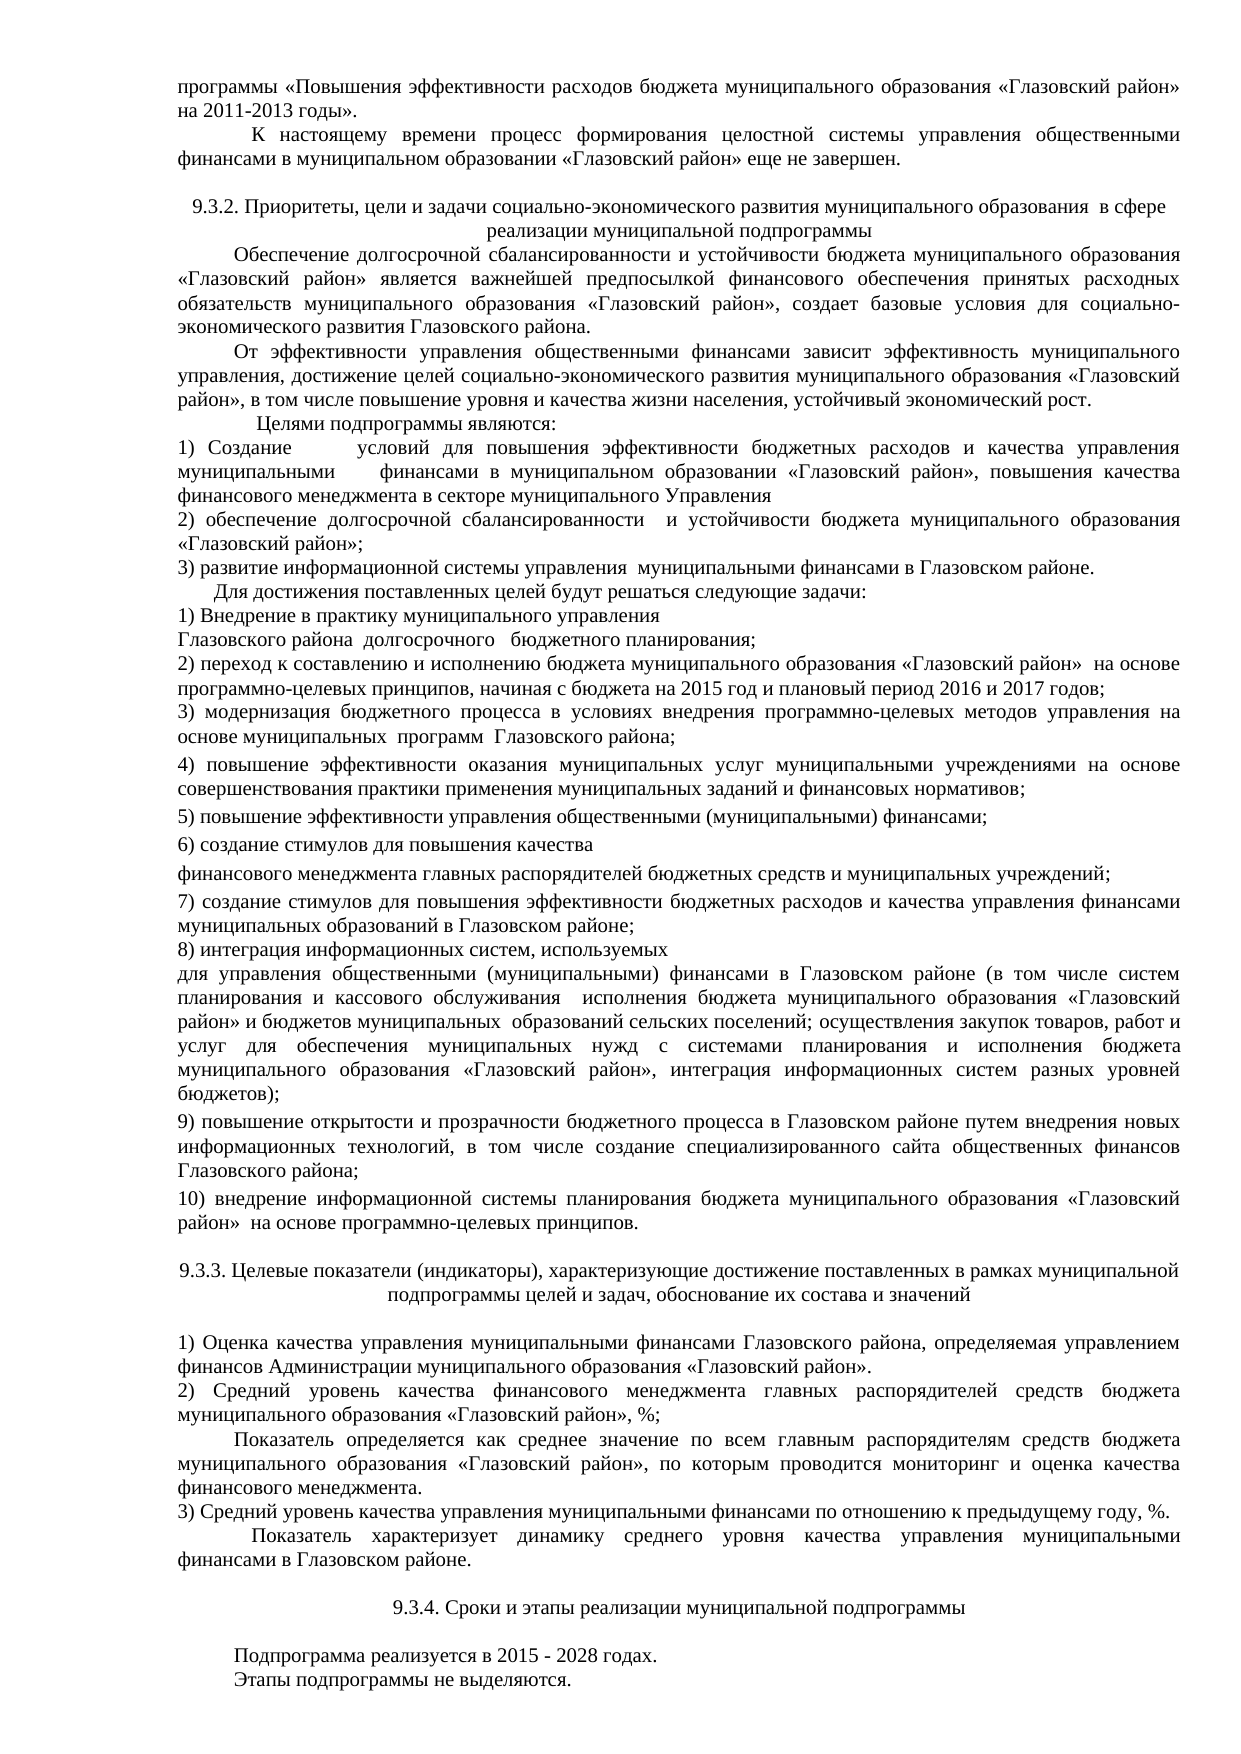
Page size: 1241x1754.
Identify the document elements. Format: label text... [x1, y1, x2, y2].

text 4) повышение эффективности оказания муниципальных услуг муниципальными учреждениями на основе совершенствования практики применения муниципальных заданий и финансовых нормативов; [177, 752, 1181, 800]
text Глазовского района долгосрочного бюджетного планирования; [177, 627, 1181, 651]
text 3) развитие информационной системы управления муниципальными финансами в Глазовском районе. [177, 555, 1181, 579]
text Целями подпрограммы являются: [177, 411, 1181, 435]
text 2) обеспечение долгосрочной сбалансированности и устойчивости бюджета муниципального образования «Глазовский район»; [177, 507, 1181, 555]
text 10) внедрение информационной системы планирования бюджета муниципального образования «Глазовский район» на основе программно-целевых принципов. [177, 1186, 1181, 1234]
text 5) повышение эффективности управления общественными (муниципальными) финансами; [177, 804, 1181, 828]
text К настоящему времени процесс формирования целостной системы управления общественными финансами в муниципальном образовании «Глазовский район» еще не завершен. [177, 122, 1181, 170]
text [177, 74, 1181, 122]
text От эффективности управления общественными финансами зависит эффективность муниципального управления, достижение целей социально-экономического развития муниципального образования «Глазовский район», в том числе повышение уровня и качества жизни населения, устойчивый экономический рост. [177, 338, 1181, 411]
text финансового менеджмента главных распорядителей бюджетных средств и муниципальных учреждений; [177, 861, 1181, 884]
text для управления общественными (муниципальными) финансами в Глазовском районе (в том числе систем планирования и кассового обслуживания исполнения бюджета муниципального образования «Глазовский район» и бюджетов муниципальных образований сельских поселений; осуществления закупок товаров, работ и услуг для обеспечения муниципальных нужд с системами планирования и исполнения бюджета муниципального образования «Глазовский район», интеграция информационных систем разных уровней бюджетов); [177, 961, 1181, 1105]
text 3) Средний уровень качества управления муниципальными финансами по отношению к предыдущему году, %. [177, 1499, 1181, 1523]
text Этапы подпрограммы не выделяются. [177, 1667, 1181, 1691]
text Обеспечение долгосрочной сбалансированности и устойчивости бюджета муниципального образования «Глазовский район» является важнейшей предпосылкой финансового обеспечения принятых расходных обязательств муниципального образования «Глазовский район», создает базовые условия для социально-экономического развития Глазовского района. [177, 242, 1181, 338]
text 7) создание стимулов для повышения эффективности бюджетных расходов и качества управления финансами муниципальных образований в Глазовском районе; [177, 889, 1181, 937]
text 8) интеграция информационных систем, используемых [177, 937, 1181, 961]
text 9.3.2. Приоритеты, цели и задачи социально-экономического развития муниципального образования в сфере реализации муниципальной подпрограммы [177, 194, 1181, 242]
text 3) модернизация бюджетного процесса в условиях внедрения программно-целевых методов управления на основе муниципальных программ Глазовского района; [177, 699, 1181, 748]
text 1) Создание условий для повышения эффективности бюджетных расходов и качества управления муниципальными финансами в муниципальном образовании «Глазовский район», повышения качества финансового менеджмента в секторе муниципального Управления [177, 435, 1181, 507]
text 9.3.3. Целевые показатели (индикаторы), характеризующие достижение поставленных в рамках муниципальной подпрограммы целей и задач, обоснование их состава и значений [177, 1258, 1181, 1306]
text 2) переход к составлению и исполнению бюджета муниципального образования «Глазовский район» на основе программно-целевых принципов, начиная с бюджета на 2015 год и плановый период 2016 и 2017 годов; [177, 651, 1181, 699]
text 1) Внедрение в практику муниципального управления [177, 603, 1181, 627]
text Показатель определяется как среднее значение по всем главным распорядителям средств бюджета муниципального образования «Глазовский район», по которым проводится мониторинг и оценка качества финансового менеджмента. [177, 1426, 1181, 1499]
text Подпрограмма реализуется в 2015 - 2028 годах. [177, 1643, 1181, 1667]
text 9.3.4. Сроки и этапы реализации муниципальной подпрограммы [177, 1595, 1181, 1619]
text 6) создание стимулов для повышения качества [177, 832, 1181, 856]
text Показатель характеризует динамику среднего уровня качества управления муниципальными финансами в Глазовском районе. [177, 1523, 1181, 1571]
text 1) Оценка качества управления муниципальными финансами Глазовского района, определяемая управлением финансов Администрации муниципального образования «Глазовский район». [177, 1330, 1181, 1378]
text 9) повышение открытости и прозрачности бюджетного процесса в Глазовском районе путем внедрения новых информационных технологий, в том числе создание специализированного сайта общественных финансов Глазовского района; [177, 1109, 1181, 1182]
text 2) Средний уровень качества финансового менеджмента главных распорядителей средств бюджета муниципального образования «Глазовский район», %; [177, 1378, 1181, 1426]
text Для достижения поставленных целей будут решаться следующие задачи: [177, 579, 1181, 603]
